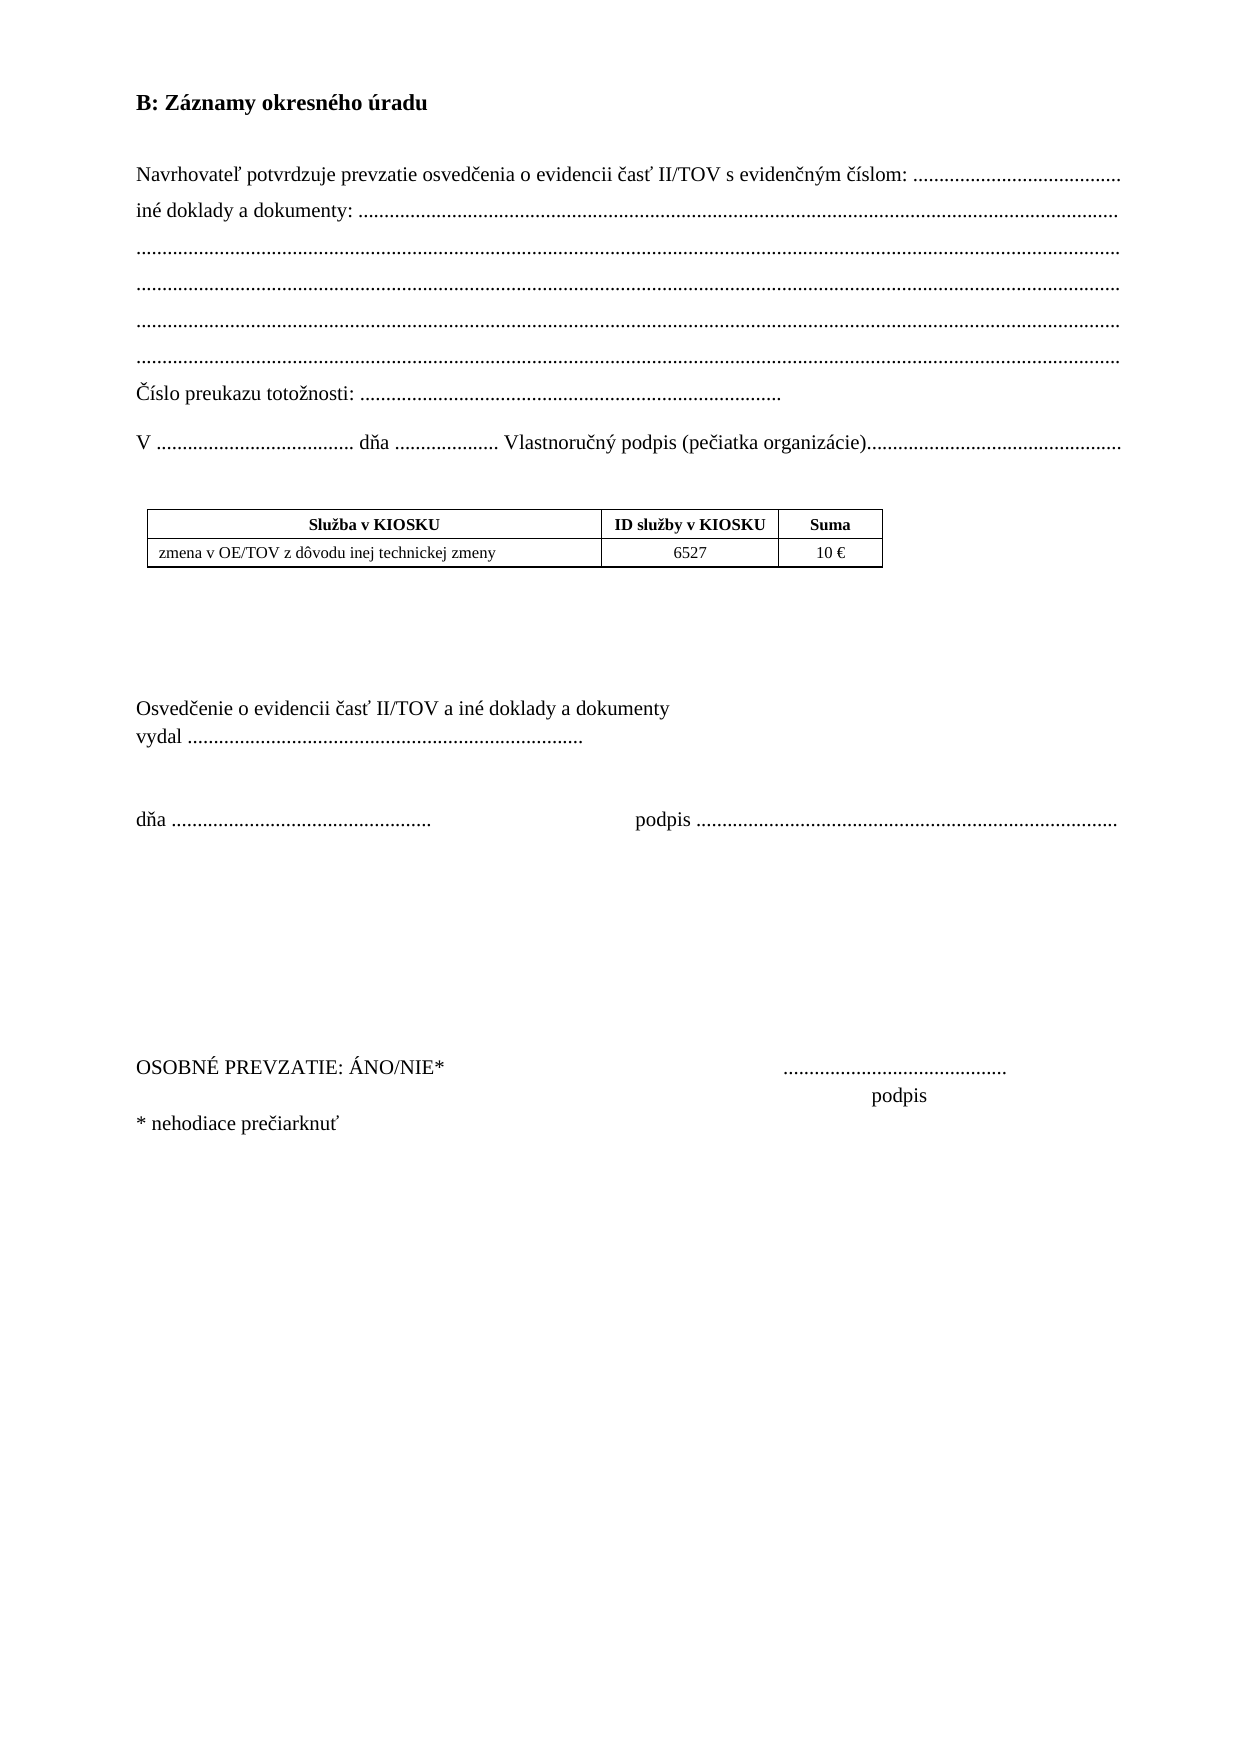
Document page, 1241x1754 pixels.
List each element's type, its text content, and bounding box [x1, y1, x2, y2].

text OSOBNÉ PREVZATIE: ÁNO/NIE* ........................................... [136, 1055, 1122, 1079]
text ............................................................................................................................................................................................. [136, 344, 1122, 368]
text B: Záznamy okresného úradu [136, 89, 1122, 115]
table_header Suma [779, 510, 882, 538]
text Číslo preukazu totožnosti: ................................................................................. [136, 381, 1122, 405]
text ............................................................................................................................................................................................. [136, 308, 1122, 332]
table_header Služba v KIOSKU [148, 510, 601, 538]
text * nehodiace prečiarknuť [136, 1110, 1122, 1134]
table_cell zmena v OE/TOV z dôvodu inej technickej zmeny [148, 539, 601, 566]
table_cell 10 € [779, 539, 882, 566]
table_header ID služby v KIOSKU [602, 510, 778, 538]
text Osvedčenie o evidencii časť II/TOV a iné doklady a dokumenty vydal ............................................................................ [136, 696, 1122, 748]
text dňa .................................................. podpis ................................................................................. [136, 807, 1122, 831]
text ............................................................................................................................................................................................. [136, 235, 1122, 259]
text Navrhovateľ potvrdzuje prevzatie osvedčenia o evidencii časť II/TOV s evidenčným číslom: ........................................ [136, 162, 1122, 186]
text iné doklady a dokumenty: .................................................................................................................................................. [136, 198, 1122, 222]
table_cell 6527 [602, 539, 778, 566]
text V ...................................... dňa .................... Vlastnoručný podpis (pečiatka organizácie)................................................. [136, 430, 1122, 454]
text podpis [136, 1083, 1122, 1107]
text ............................................................................................................................................................................................. [136, 271, 1122, 295]
